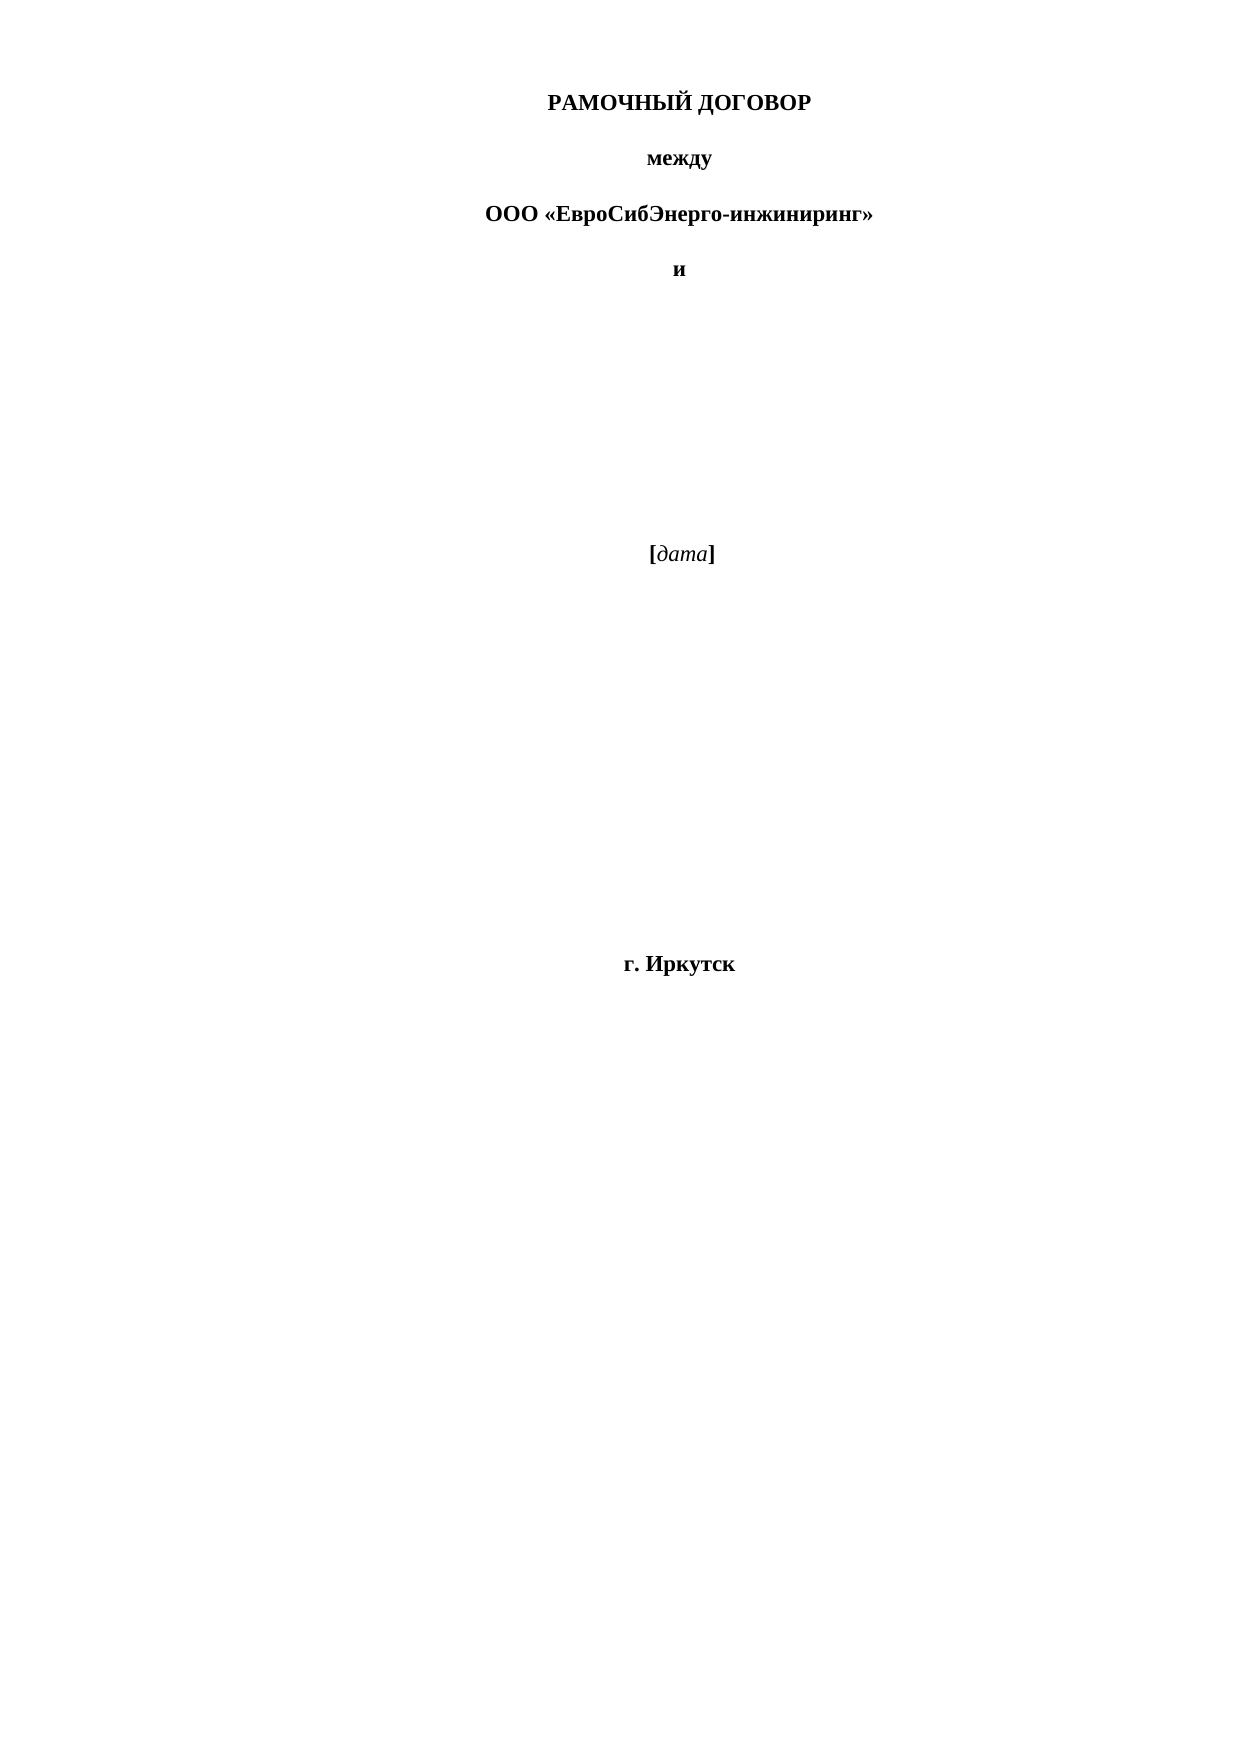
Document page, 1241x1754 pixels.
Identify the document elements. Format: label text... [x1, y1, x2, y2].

title РАМОЧНЫЙ ДОГОВОР [148, 89, 1152, 115]
text [дата] [148, 540, 1152, 566]
text г. Иркутск [148, 949, 1152, 976]
text ООО «ЕвроСибЭнерго-инжиниринг» [148, 200, 1152, 226]
text между [148, 144, 1152, 171]
text и [148, 255, 1152, 282]
